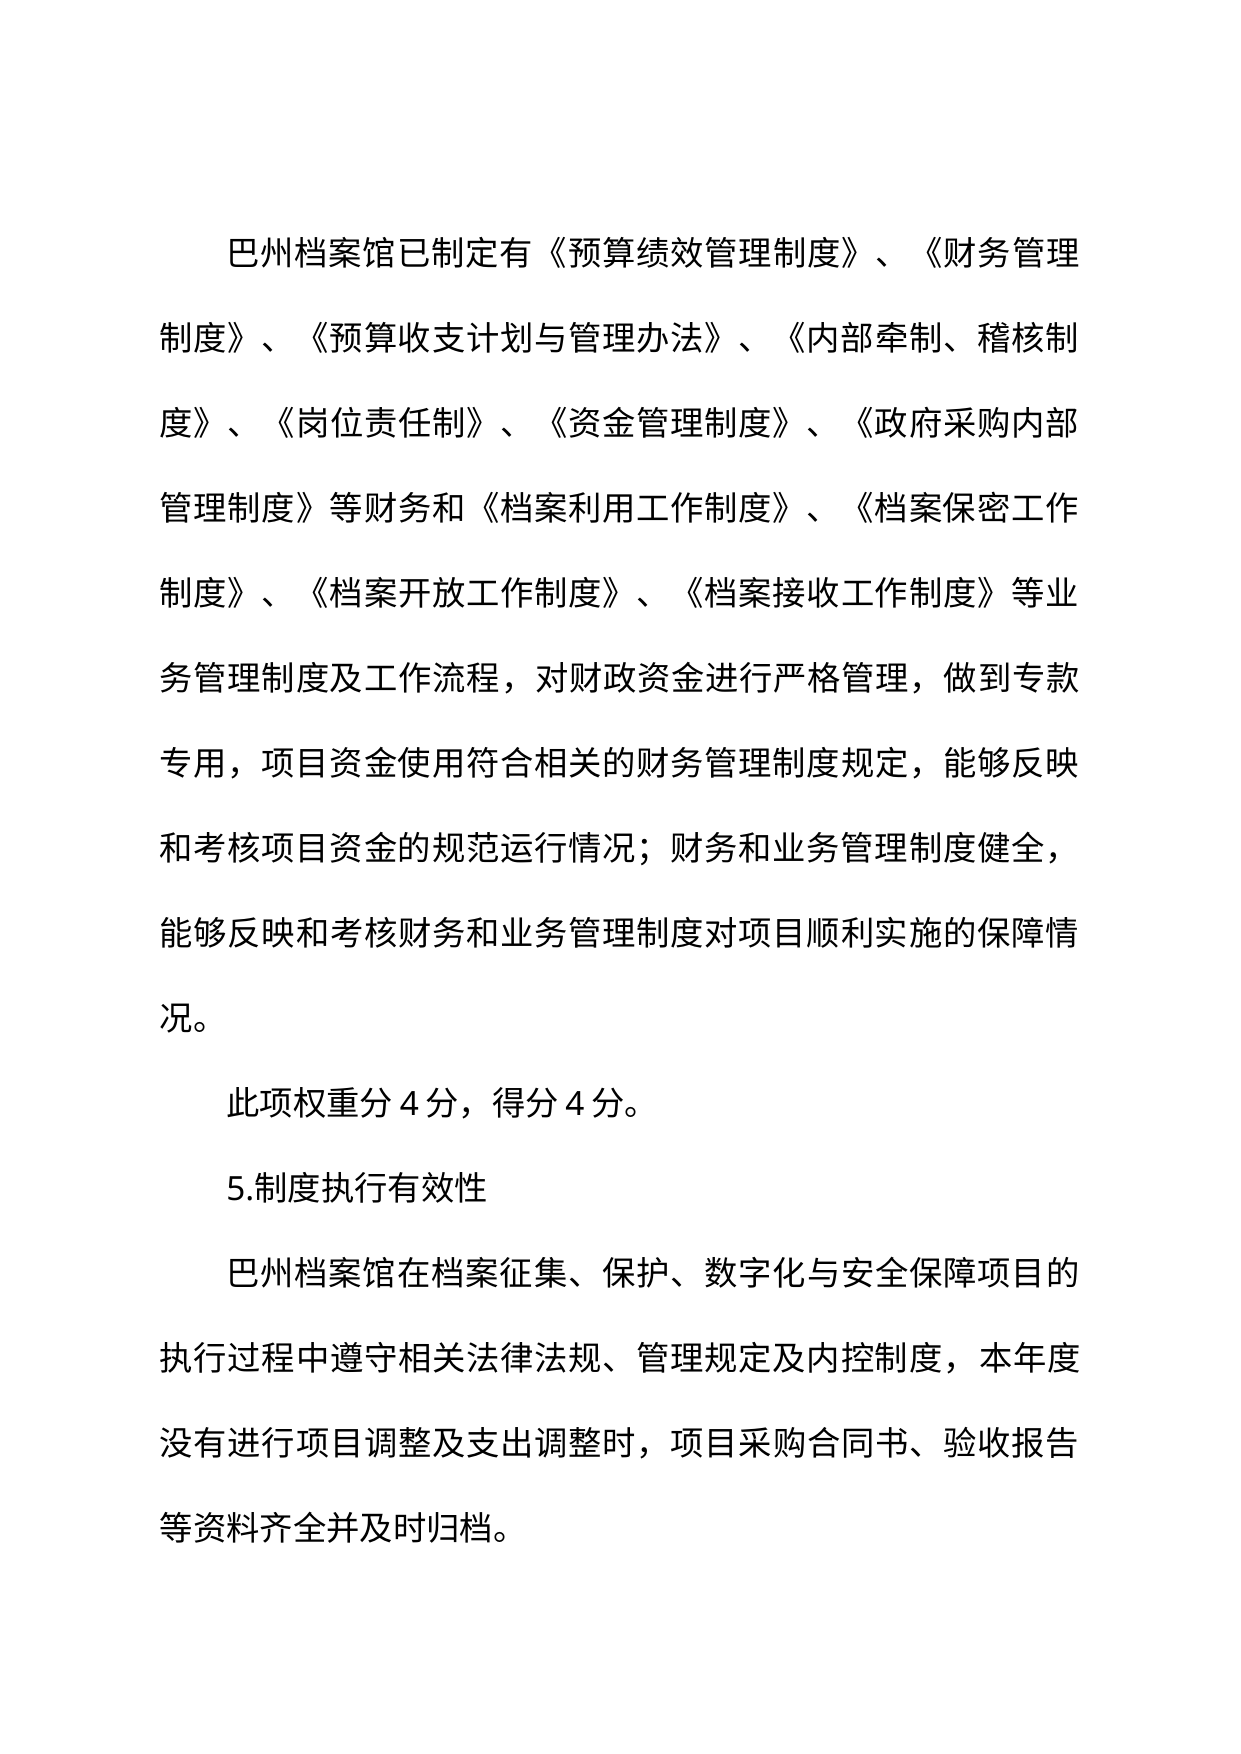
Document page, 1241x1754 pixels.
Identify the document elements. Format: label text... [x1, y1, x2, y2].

text 此项权重分4分，得分4分。 [159, 1059, 1081, 1144]
text 5.制度执行有效性 [159, 1144, 1081, 1229]
text 巴州档案馆已制定有《预算绩效管理制度》、《财务管理制度》、《预算收支计划与管理办法》、《内部牵制、稽核制度》、《岗位责任制》、《资金管理制度》、《政府采购内部管理制度》等财务和《档案利用工作制度》、《档案保密工作制度》、《档案开放工作制度》、《档案接收工作制度》等业务管理制度及工作流程，对财政资金进行严格管理，做到专款专用，项目资金使用符合相关的财务管理制度规定，能够反映和考核项目资金的规范运行情况；财务和业务管理制度健全，能够反映和考核财务和业务管理制度对项目顺利实施的保障情况。 [159, 209, 1081, 1059]
text 巴州档案馆在档案征集、保护、数字化与安全保障项目的执行过程中遵守相关法律法规、管理规定及内控制度，本年度没有进行项目调整及支出调整时，项目采购合同书、验收报告等资料齐全并及时归档。 [159, 1229, 1081, 1569]
